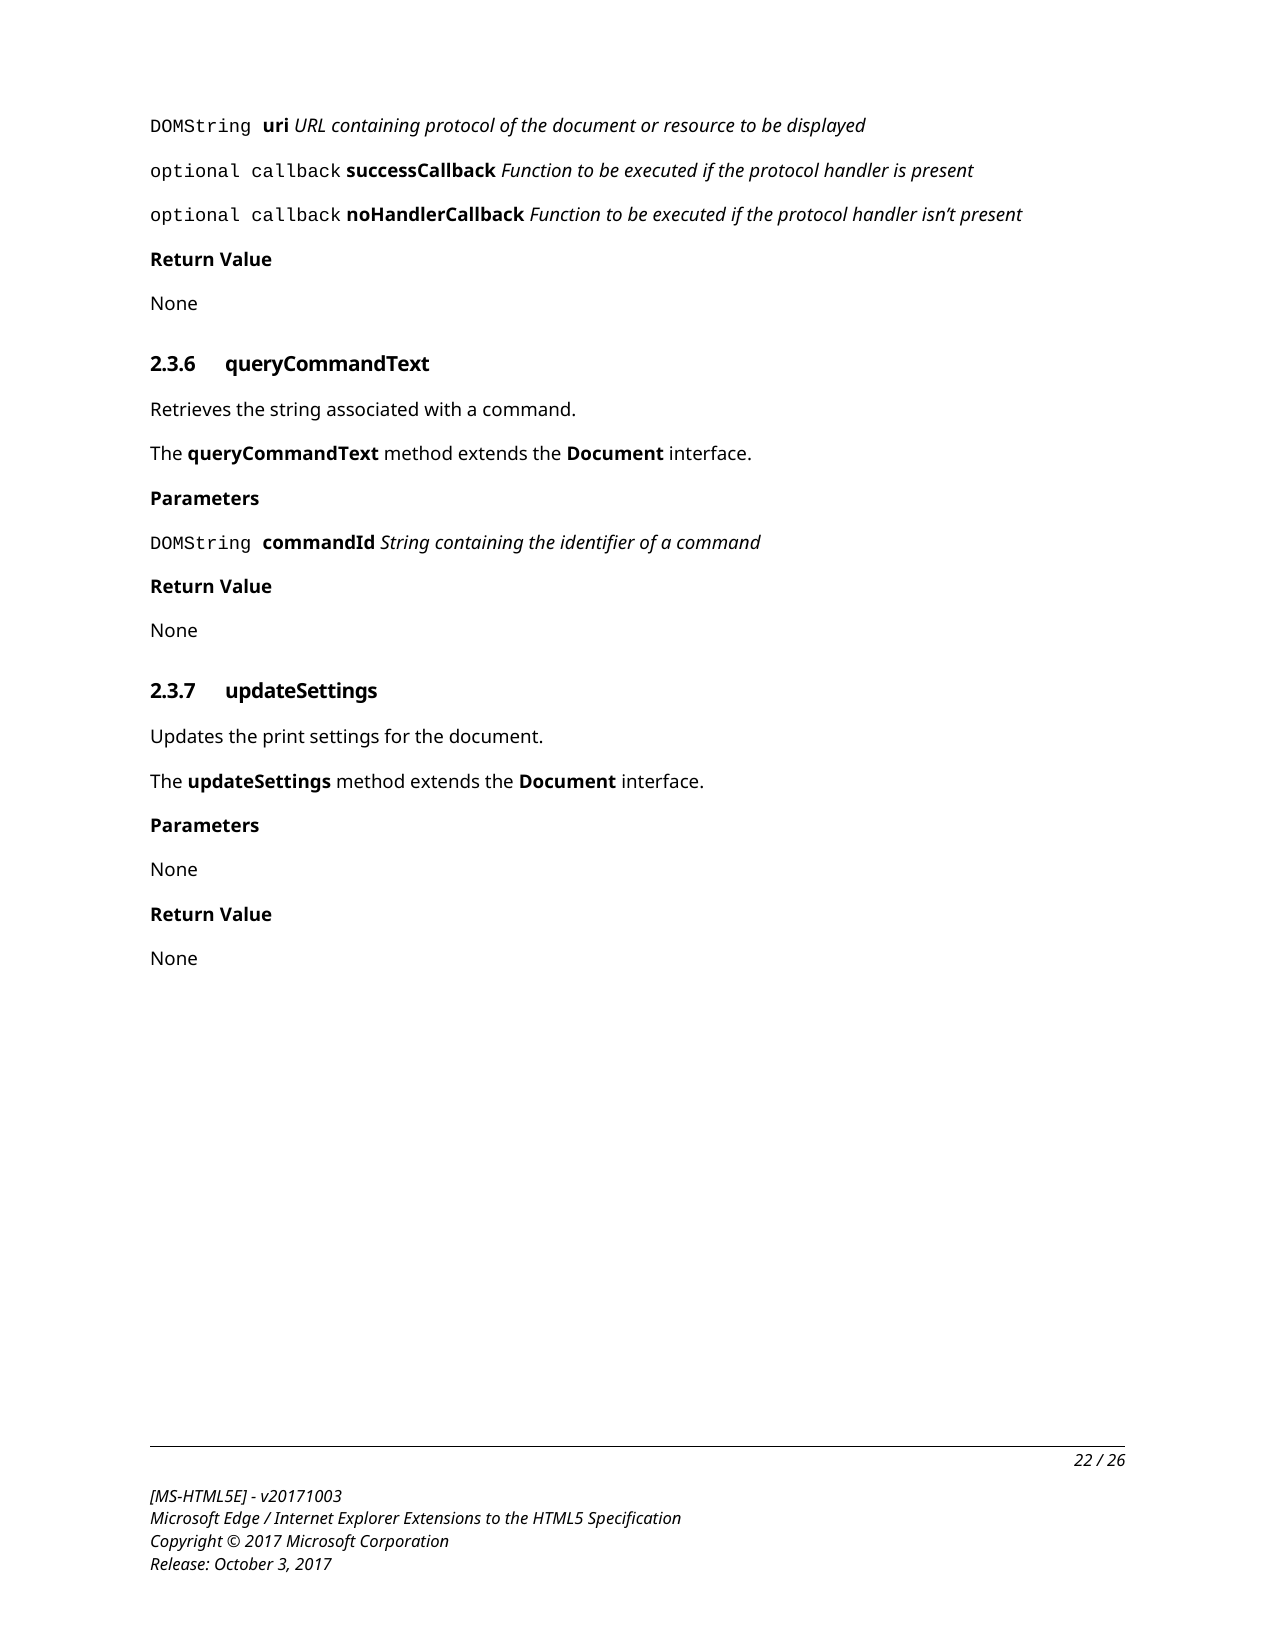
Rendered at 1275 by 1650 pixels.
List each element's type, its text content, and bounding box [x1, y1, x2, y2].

subtitle updateSettings [150, 677, 1125, 705]
text None [150, 857, 1125, 882]
text None [150, 290, 1125, 316]
text None [150, 945, 1125, 971]
text optional callback successCallback Function to be executed if the protocol handler is present [150, 157, 1125, 183]
text Return Value [150, 573, 1125, 599]
text None [150, 618, 1125, 643]
text DOMString commandId String containing the identifier of a command [150, 529, 1125, 555]
text Updates the print settings for the document. [150, 724, 1125, 749]
text Retrieves the string associated with a command. [150, 396, 1125, 422]
text The updateSettings method extends the Document interface. [150, 768, 1125, 794]
text The queryCommandText method extends the Document interface. [150, 441, 1125, 466]
text Return Value [150, 901, 1125, 926]
text DOMString uri URL containing protocol of the document or resource to be displayed [150, 112, 1125, 138]
text optional callback noHandlerCallback Function to be executed if the protocol handler isn’t present [150, 201, 1125, 227]
text Parameters [150, 485, 1125, 510]
subtitle queryCommandText [150, 349, 1125, 377]
text Parameters [150, 812, 1125, 838]
text Return Value [150, 246, 1125, 271]
